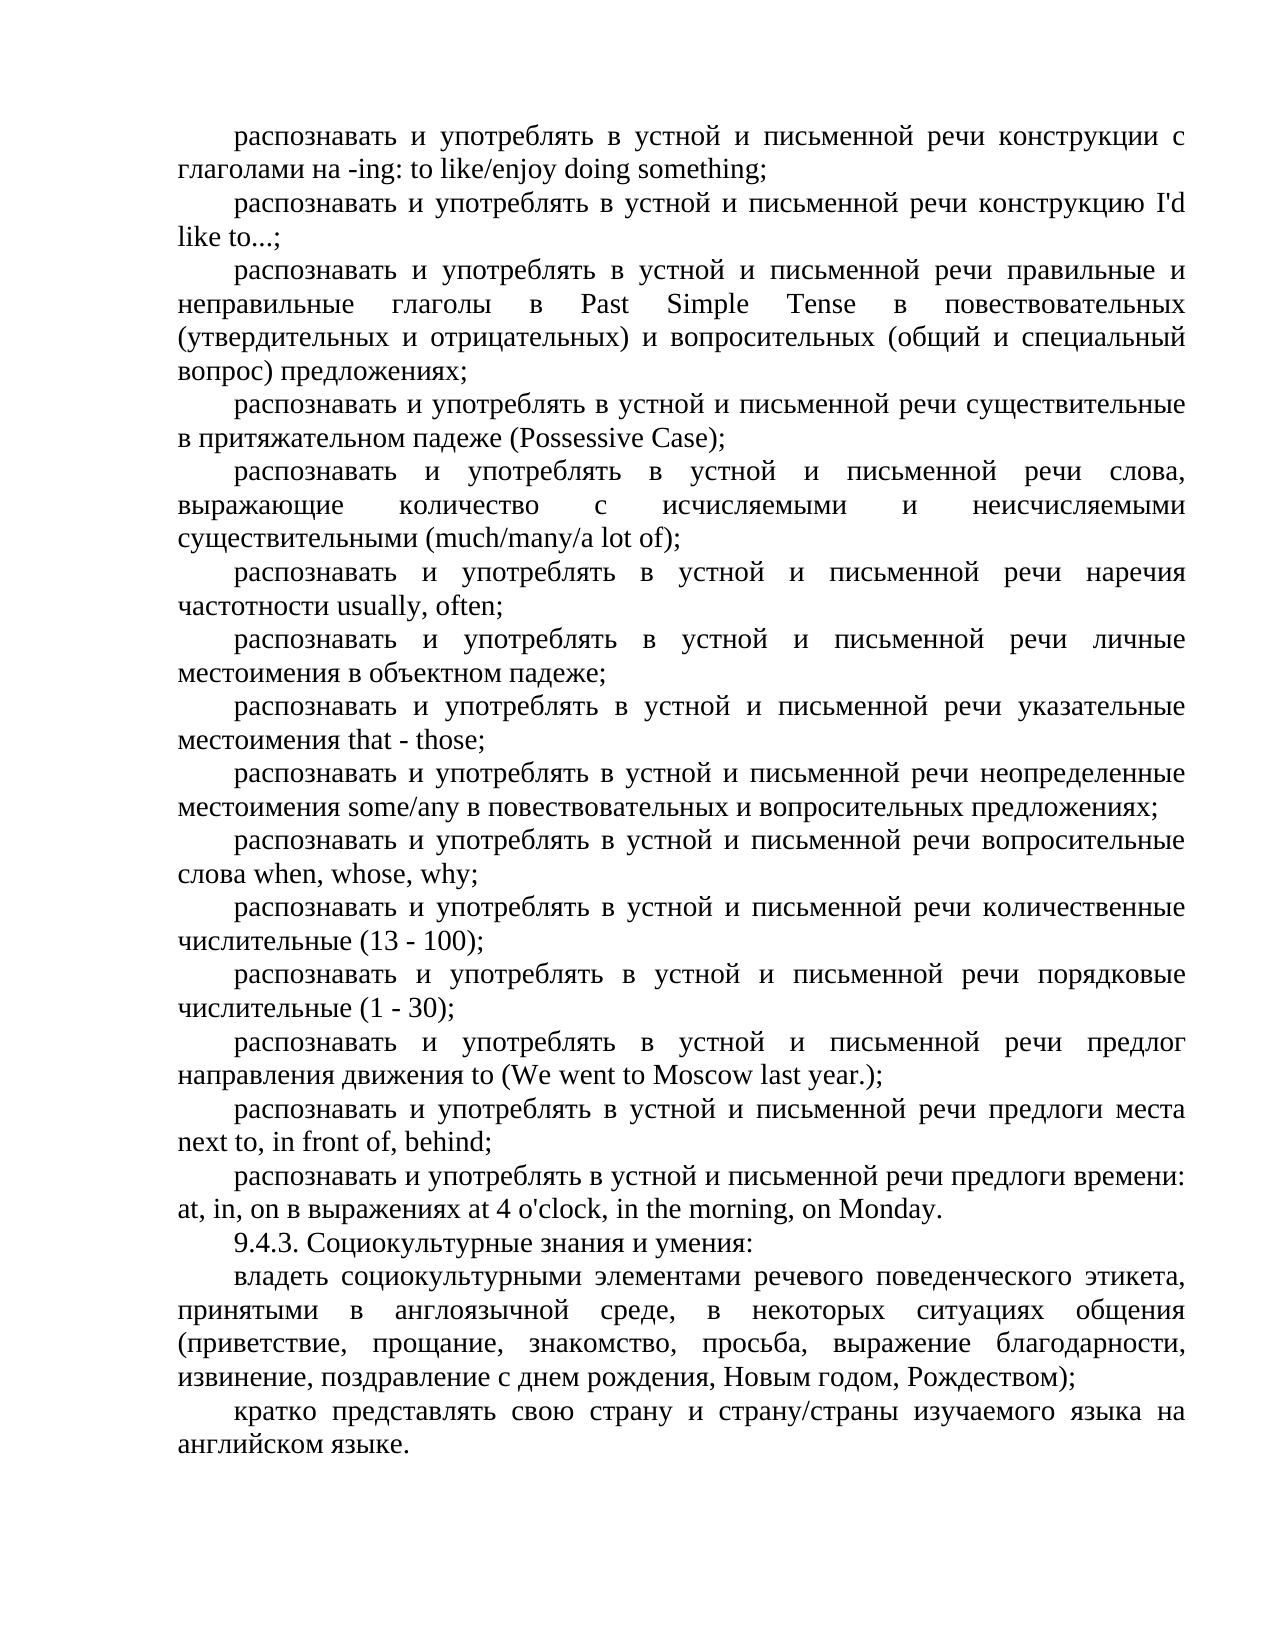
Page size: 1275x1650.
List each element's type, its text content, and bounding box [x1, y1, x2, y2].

text распознавать и употреблять в устной и письменной речи личные местоимения в объектном падеже; [177, 621, 1186, 688]
text 9.4.3. Социокультурные знания и умения: [177, 1225, 1186, 1258]
text распознавать и употреблять в устной и письменной речи вопросительные слова when, whose, why; [177, 822, 1186, 889]
text распознавать и употреблять в устной и письменной речи существительные в притяжательном падеже (Possessive Case); [177, 386, 1186, 453]
text распознавать и употреблять в устной и письменной речи слова, выражающие количество с исчисляемыми и неисчисляемыми существительными (much/many/a lot of); [177, 453, 1186, 554]
text кратко представлять свою страну и страну/страны изучаемого языка на английском языке. [177, 1393, 1186, 1460]
text распознавать и употреблять в устной и письменной речи предлоги места next to, in front of, behind; [177, 1091, 1186, 1158]
text владеть социокультурными элементами речевого поведенческого этикета, принятыми в англоязычной среде, в некоторых ситуациях общения (приветствие, прощание, знакомство, просьба, выражение благодарности, извинение, поздравление с днем рождения, Новым годом, Рождеством); [177, 1258, 1186, 1393]
text распознавать и употреблять в устной и письменной речи наречия частотности usually, often; [177, 554, 1186, 621]
text распознавать и употреблять в устной и письменной речи правильные и неправильные глаголы в Past Simple Tense в повествовательных (утвердительных и отрицательных) и вопросительных (общий и специальный вопрос) предложениях; [177, 252, 1186, 386]
text распознавать и употреблять в устной и письменной речи порядковые числительные (1 - 30); [177, 957, 1186, 1024]
text распознавать и употреблять в устной и письменной речи предлог направления движения to (We went to Moscow last year.); [177, 1024, 1186, 1091]
text распознавать и употреблять в устной и письменной речи предлоги времени: at, in, on в выражениях at 4 o'clock, in the morning, on Monday. [177, 1158, 1186, 1225]
text распознавать и употреблять в устной и письменной речи указательные местоимения that - those; [177, 688, 1186, 755]
text распознавать и употреблять в устной и письменной речи количественные числительные (13 - 100); [177, 889, 1186, 957]
text распознавать и употреблять в устной и письменной речи неопределенные местоимения some/any в повествовательных и вопросительных предложениях; [177, 755, 1186, 822]
text распознавать и употреблять в устной и письменной речи конструкцию I'd like to...; [177, 185, 1186, 252]
text распознавать и употреблять в устной и письменной речи конструкции с глаголами на -ing: to like/enjoy doing something; [177, 118, 1186, 185]
